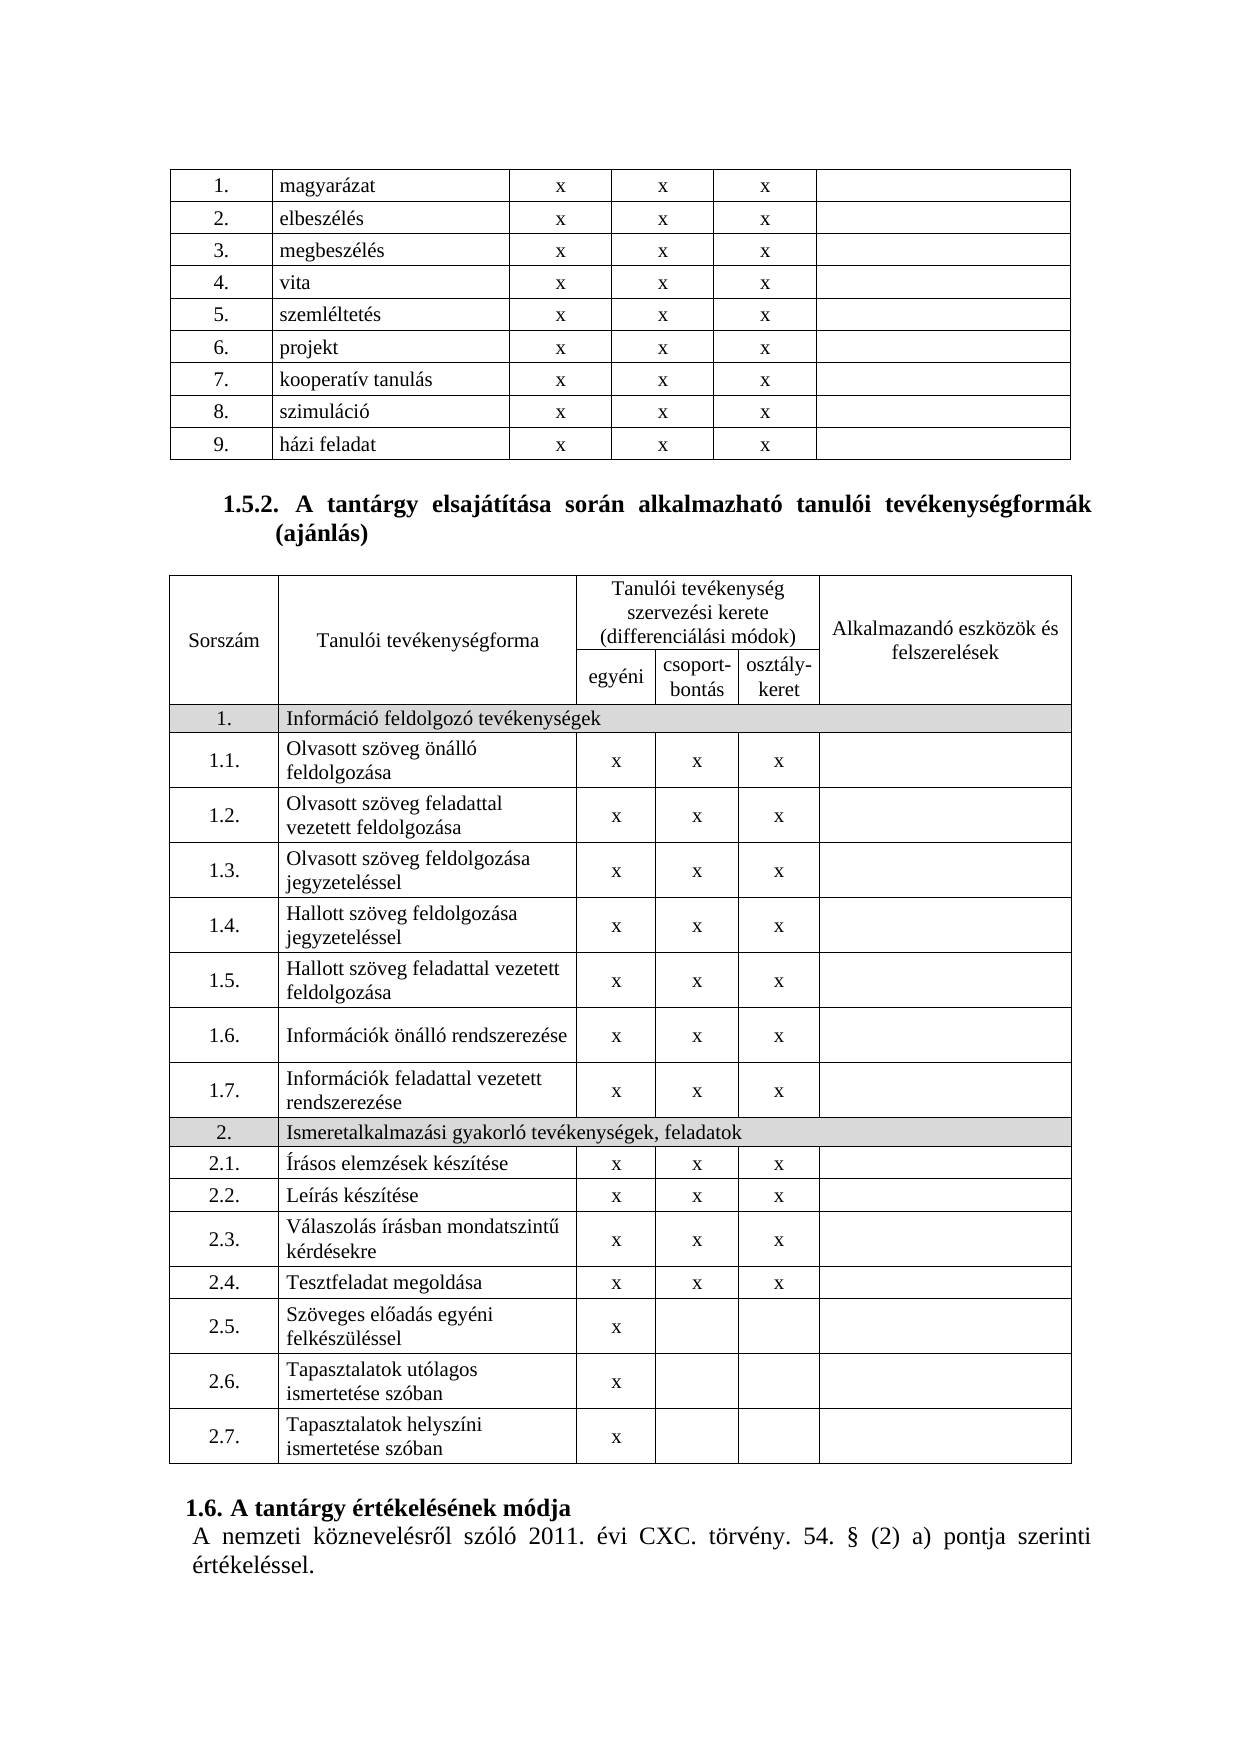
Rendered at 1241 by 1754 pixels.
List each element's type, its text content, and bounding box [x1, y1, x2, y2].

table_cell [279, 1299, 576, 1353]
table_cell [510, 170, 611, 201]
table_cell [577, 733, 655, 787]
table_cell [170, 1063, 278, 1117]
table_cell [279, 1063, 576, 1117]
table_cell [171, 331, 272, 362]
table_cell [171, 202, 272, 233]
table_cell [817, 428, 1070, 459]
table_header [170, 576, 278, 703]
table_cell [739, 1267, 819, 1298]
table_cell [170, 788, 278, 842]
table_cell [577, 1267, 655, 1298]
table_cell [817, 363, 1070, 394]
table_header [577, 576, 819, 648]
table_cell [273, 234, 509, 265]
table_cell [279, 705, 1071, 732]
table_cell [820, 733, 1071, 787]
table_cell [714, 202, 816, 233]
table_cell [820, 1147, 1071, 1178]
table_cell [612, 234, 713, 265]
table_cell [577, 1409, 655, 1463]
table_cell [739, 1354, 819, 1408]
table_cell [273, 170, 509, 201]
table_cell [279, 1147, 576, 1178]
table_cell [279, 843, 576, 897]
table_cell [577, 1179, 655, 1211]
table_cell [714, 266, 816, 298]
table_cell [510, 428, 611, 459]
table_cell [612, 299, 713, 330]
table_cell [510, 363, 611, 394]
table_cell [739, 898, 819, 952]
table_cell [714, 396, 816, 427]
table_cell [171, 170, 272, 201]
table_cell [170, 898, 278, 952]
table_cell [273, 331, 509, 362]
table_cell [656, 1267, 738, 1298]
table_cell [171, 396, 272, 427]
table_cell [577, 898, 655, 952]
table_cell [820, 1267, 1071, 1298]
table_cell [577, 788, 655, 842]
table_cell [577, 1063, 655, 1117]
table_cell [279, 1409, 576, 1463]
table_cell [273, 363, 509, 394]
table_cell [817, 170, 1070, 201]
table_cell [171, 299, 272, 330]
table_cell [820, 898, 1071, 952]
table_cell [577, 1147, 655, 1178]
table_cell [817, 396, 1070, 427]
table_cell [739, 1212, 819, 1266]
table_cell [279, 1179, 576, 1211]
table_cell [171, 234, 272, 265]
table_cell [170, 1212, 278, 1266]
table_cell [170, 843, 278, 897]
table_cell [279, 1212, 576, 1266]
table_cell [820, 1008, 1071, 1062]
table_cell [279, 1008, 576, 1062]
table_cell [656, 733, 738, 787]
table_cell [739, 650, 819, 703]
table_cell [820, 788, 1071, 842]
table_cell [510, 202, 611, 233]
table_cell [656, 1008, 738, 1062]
text A nemzeti köznevelésről szóló 2011. évi CXC. törvény. 54. § (2) a) pontja szerinti értékeléssel. [192, 1521, 1092, 1579]
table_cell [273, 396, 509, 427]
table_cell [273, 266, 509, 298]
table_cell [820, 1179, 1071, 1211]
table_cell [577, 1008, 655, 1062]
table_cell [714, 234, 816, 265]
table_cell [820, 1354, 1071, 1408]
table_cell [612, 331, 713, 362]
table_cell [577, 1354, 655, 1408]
list A tantárgy értékelésének módja [185, 1493, 1092, 1521]
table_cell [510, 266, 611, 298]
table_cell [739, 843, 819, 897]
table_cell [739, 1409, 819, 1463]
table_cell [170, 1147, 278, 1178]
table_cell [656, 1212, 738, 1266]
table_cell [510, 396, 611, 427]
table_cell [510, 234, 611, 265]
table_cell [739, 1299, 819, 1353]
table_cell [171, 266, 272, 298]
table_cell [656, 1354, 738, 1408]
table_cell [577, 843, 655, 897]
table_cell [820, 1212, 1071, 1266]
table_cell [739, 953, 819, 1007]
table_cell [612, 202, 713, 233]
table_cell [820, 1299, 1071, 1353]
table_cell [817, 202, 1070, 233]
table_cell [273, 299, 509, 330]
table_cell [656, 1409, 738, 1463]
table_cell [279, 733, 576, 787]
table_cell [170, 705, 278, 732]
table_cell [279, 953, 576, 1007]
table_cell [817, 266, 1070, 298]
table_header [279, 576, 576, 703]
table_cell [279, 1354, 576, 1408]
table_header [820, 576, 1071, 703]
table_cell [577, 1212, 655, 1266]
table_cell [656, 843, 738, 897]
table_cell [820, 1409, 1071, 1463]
list A tantárgy elsajátítása során alkalmazható tanulói tevékenységformák (ajánlás) [223, 489, 1092, 546]
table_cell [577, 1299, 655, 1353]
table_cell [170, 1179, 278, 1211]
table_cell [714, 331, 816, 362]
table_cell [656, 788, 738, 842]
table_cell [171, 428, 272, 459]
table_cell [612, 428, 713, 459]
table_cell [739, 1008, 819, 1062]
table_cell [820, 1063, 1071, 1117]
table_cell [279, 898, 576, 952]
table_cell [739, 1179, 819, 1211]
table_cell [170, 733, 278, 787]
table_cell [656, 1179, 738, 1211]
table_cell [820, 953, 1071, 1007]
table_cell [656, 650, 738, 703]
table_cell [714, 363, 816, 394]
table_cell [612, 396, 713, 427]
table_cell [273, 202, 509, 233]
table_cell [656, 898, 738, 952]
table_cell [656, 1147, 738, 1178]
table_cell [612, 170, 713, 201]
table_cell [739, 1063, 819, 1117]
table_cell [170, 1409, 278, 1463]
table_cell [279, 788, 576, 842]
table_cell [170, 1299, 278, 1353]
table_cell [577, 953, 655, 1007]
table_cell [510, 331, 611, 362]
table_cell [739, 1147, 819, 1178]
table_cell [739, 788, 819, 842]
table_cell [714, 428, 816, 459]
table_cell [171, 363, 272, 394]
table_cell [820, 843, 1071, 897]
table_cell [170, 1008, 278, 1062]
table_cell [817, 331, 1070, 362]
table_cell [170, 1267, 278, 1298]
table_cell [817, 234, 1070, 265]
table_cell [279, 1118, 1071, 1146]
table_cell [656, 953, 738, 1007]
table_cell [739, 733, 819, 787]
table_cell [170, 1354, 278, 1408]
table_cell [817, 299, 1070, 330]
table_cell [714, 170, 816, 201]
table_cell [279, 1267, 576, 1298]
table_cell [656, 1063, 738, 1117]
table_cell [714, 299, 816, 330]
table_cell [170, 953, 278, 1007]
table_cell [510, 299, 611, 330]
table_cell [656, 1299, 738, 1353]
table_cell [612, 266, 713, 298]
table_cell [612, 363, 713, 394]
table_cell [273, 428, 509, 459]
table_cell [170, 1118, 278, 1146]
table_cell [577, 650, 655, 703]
